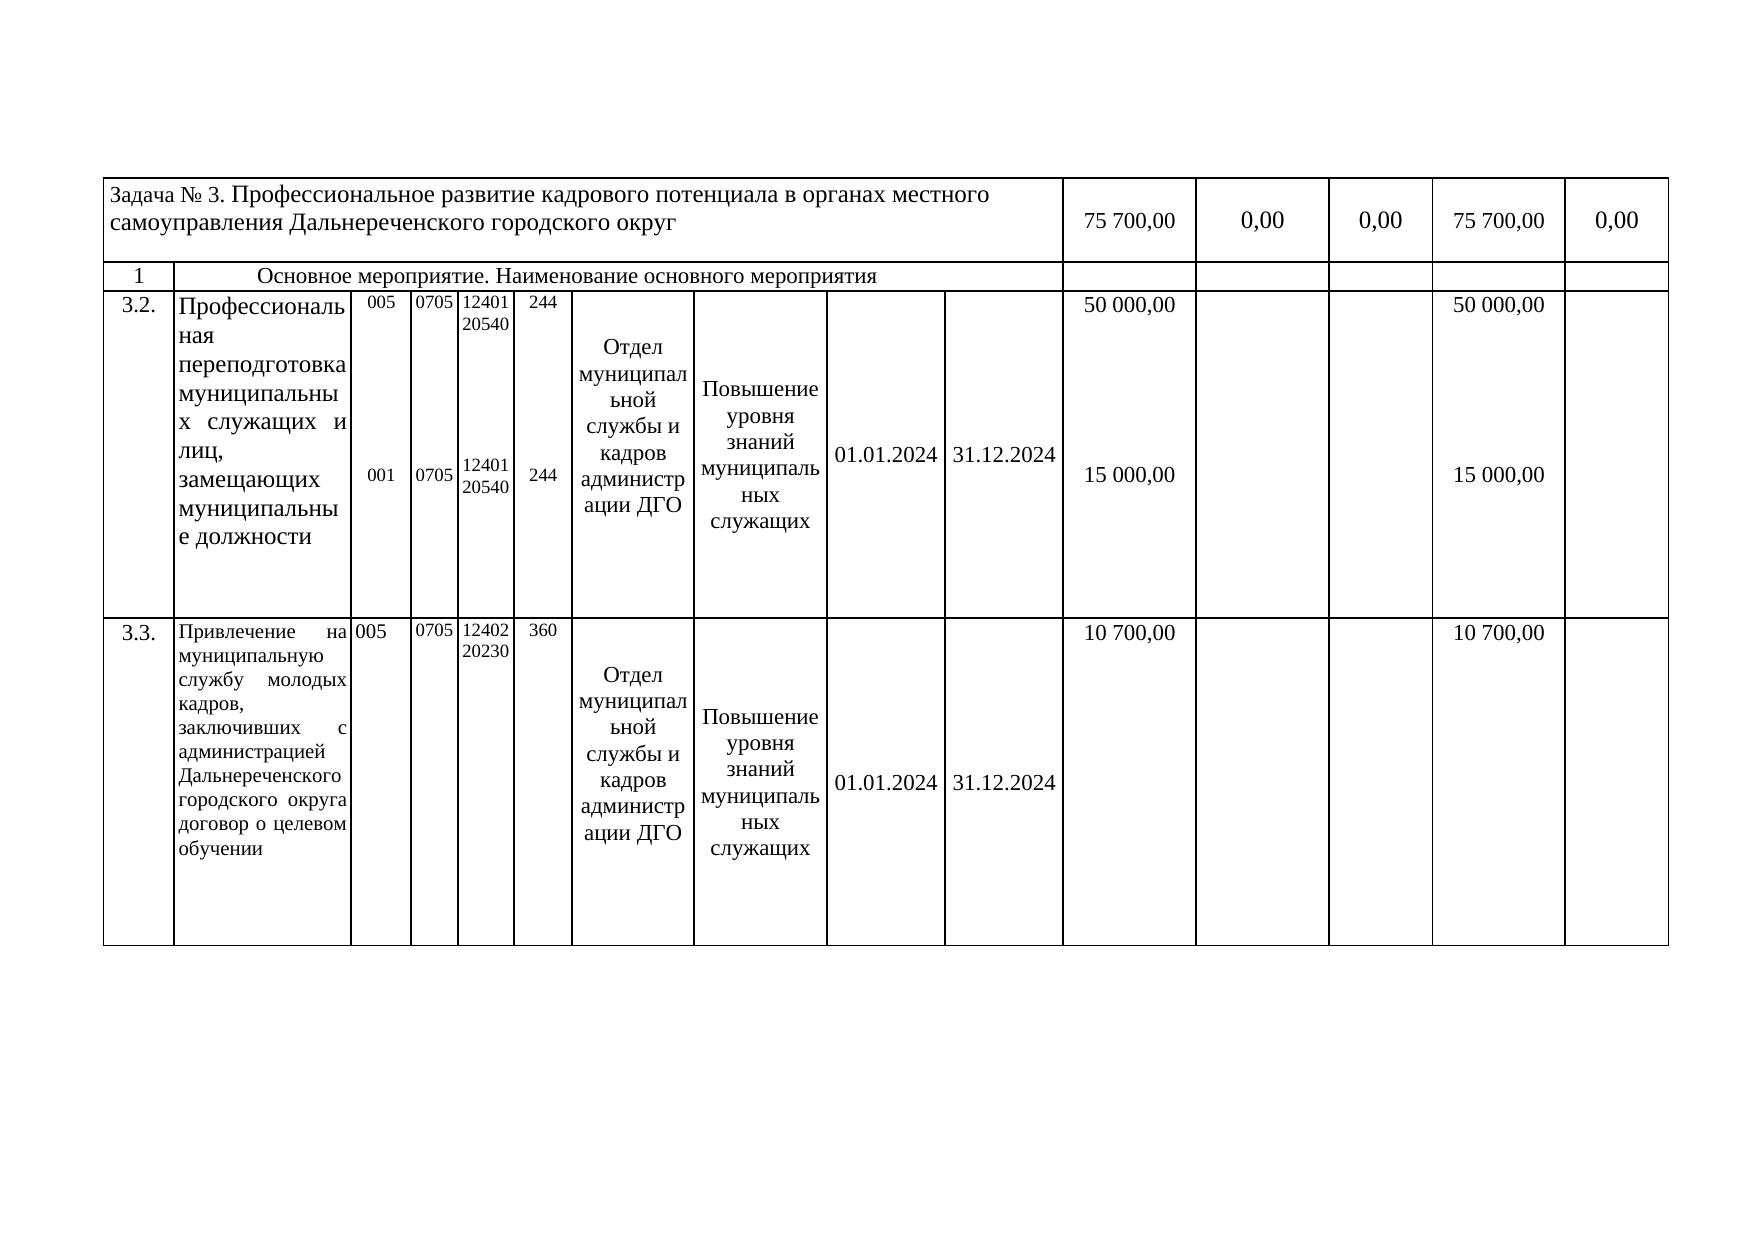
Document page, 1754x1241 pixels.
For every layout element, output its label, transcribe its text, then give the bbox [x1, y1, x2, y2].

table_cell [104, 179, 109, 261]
table_cell Отдел муниципальной службы и кадров администрации ДГО [573, 619, 693, 945]
table_cell [1428, 263, 1432, 290]
table_cell 360 [515, 619, 571, 945]
table_cell [1664, 263, 1668, 290]
table_cell 3.3. [104, 619, 173, 945]
table_cell 005 [352, 619, 410, 945]
table_cell 0705 [412, 619, 457, 945]
table_cell 1 [104, 263, 173, 290]
table_cell 31.12.2024 [946, 619, 1062, 945]
table_cell [1330, 619, 1432, 945]
table_cell 75 700,00 [1064, 179, 1195, 261]
table_cell [1197, 619, 1328, 945]
table_cell 10 700,00 [1064, 619, 1195, 945]
table_cell 0,00 [1566, 179, 1668, 261]
table_cell [1566, 292, 1668, 617]
table_cell 3.2. [104, 292, 173, 617]
table_cell Повышение уровня знаний муниципальных служащих [695, 292, 826, 617]
table_cell 01.01.2024 [828, 292, 944, 617]
table_cell 31.12.2024 [946, 292, 1062, 617]
table_cell Повышение уровня знаний муниципальных служащих [695, 619, 826, 945]
table_cell 50 000,00 15 000,00 [1064, 292, 1195, 617]
table_cell 0,00 [1197, 179, 1328, 261]
table_cell 01.01.2024 [828, 619, 944, 945]
table_cell Привлечение на муниципальную службу молодых кадров, заключивших с администрацией Дальнереченского городского округа договор о целевом обучении [175, 619, 350, 945]
table_cell [1197, 292, 1328, 617]
table_cell 75 700,00 [1433, 179, 1564, 261]
table_cell [1566, 619, 1668, 945]
table_cell [1330, 292, 1432, 617]
table_cell Профессиональная переподготовка муниципальных служащих и лиц, замещающих муниципальные должности [175, 292, 350, 617]
table_cell 50 000,00 15 000,00 [1433, 292, 1564, 617]
table_cell 10 700,00 [1433, 619, 1564, 945]
table_cell 0,00 [1330, 179, 1432, 261]
table_cell Отдел муниципальной службы и кадров администрации ДГО [573, 292, 693, 617]
table_cell 1240220230 [459, 619, 513, 945]
table_cell Основное мероприятие. Наименование основного мероприятия [175, 263, 1062, 290]
